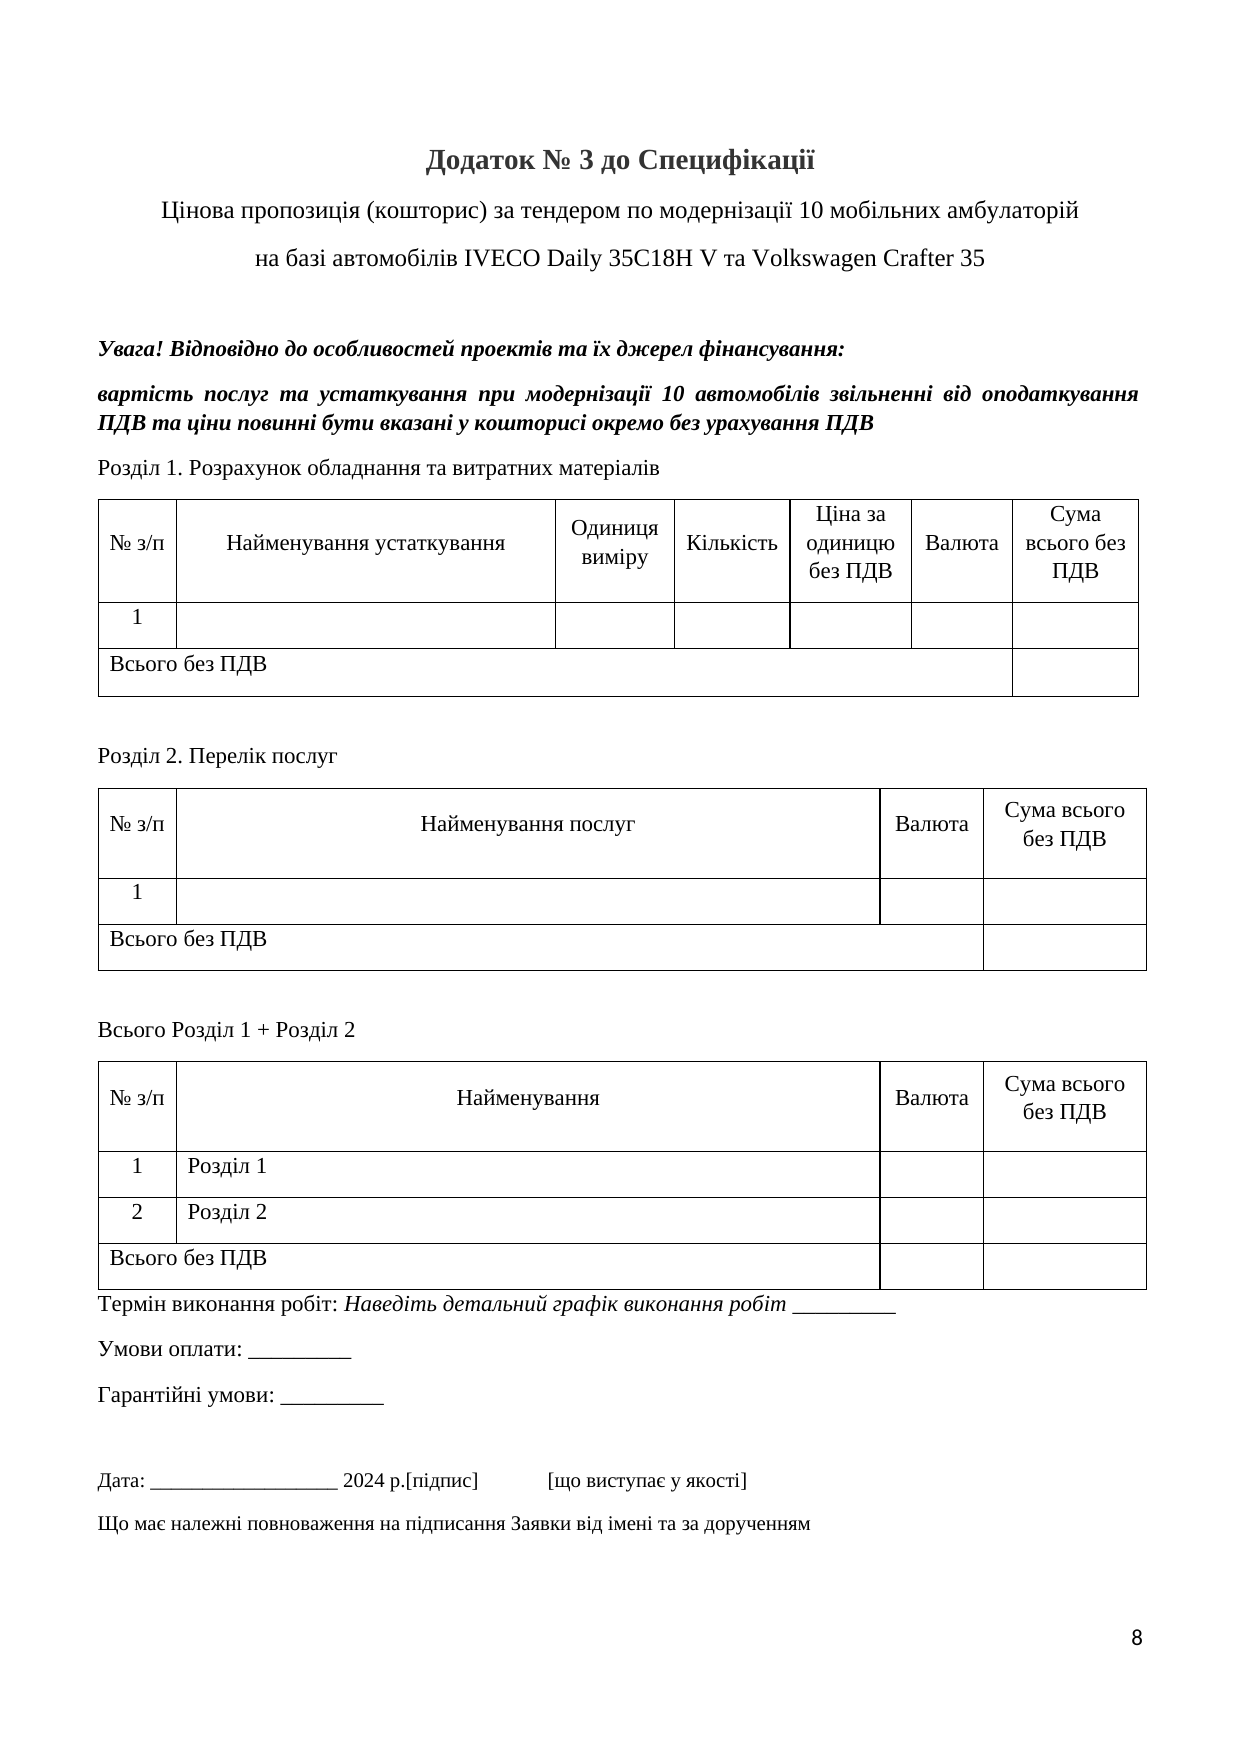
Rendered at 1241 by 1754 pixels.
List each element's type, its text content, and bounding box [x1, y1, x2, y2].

text Додаток № 3 до Специфікації [97, 142, 1143, 176]
table_cell [984, 1244, 1146, 1289]
table_header Валюта [912, 500, 1012, 602]
table_header № з/п [99, 1062, 176, 1151]
text Умови оплати: _________ [97, 1336, 1143, 1362]
text Що має належні повноваження на підписання Заявки від імені та за дорученням [97, 1511, 1143, 1535]
table_cell [912, 603, 1012, 648]
table_cell Всього без ПДВ [99, 1244, 879, 1289]
table_cell [556, 603, 674, 648]
table_header № з/п [99, 500, 176, 602]
table_header Сума всього без ПДВ [1013, 500, 1138, 602]
table_cell [675, 603, 789, 648]
table_header Найменування устаткування [177, 500, 555, 602]
text на базі автомобілів IVECO Daily 35C18H V та Volkswagen Crafter 35 [97, 243, 1143, 271]
table_header № з/п [99, 789, 176, 877]
table_cell [881, 1152, 983, 1197]
text Розділ 2. Перелік послуг [97, 742, 1143, 769]
table_header Кількість [675, 500, 789, 602]
table_cell [1013, 603, 1138, 648]
table_cell [881, 879, 983, 923]
table_cell [881, 1244, 983, 1289]
table_cell [984, 1152, 1146, 1197]
table_cell 1 [99, 603, 176, 648]
table_cell [984, 1198, 1146, 1243]
table_cell Всього без ПДВ [99, 649, 1012, 696]
table_header Найменування [177, 1062, 879, 1151]
table_cell Розділ 1 [177, 1152, 879, 1197]
text Розділ 1. Розрахунок обладнання та витратних матеріалів [97, 454, 1143, 480]
table_cell Всього без ПДВ [99, 925, 983, 970]
table_cell [791, 603, 911, 648]
text вартість послуг та устаткування при модернізації 10 автомобілів звільненні від оподаткування ПДВ та ціни повинні бути вказані у кошторисі окремо без урахування ПДВ [97, 381, 1143, 435]
text Гарантійні умови: _________ [97, 1381, 1143, 1407]
table_cell [177, 879, 879, 923]
table_header Найменування послуг [177, 789, 879, 877]
table_cell 2 [99, 1198, 176, 1243]
text Цінова пропозиція (кошторис) за тендером по модернізації 10 мобільних амбулаторій [97, 195, 1143, 224]
text Дата: __________________ 2024 р.[підпис] [що виступає у якості] [97, 1468, 1143, 1492]
table_cell [984, 925, 1146, 970]
text Увага! Відповідно до особливостей проектів та їх джерел фінансування: [97, 335, 1143, 362]
text Термін виконання робіт: Наведіть детальний графік виконання робіт _________ [97, 1290, 1143, 1317]
table_header Ціна за одиницю без ПДВ [791, 500, 911, 602]
table_header Валюта [881, 789, 983, 877]
table_cell [177, 603, 555, 648]
table_header Одиниця виміру [556, 500, 674, 602]
table_header Сума всього без ПДВ [984, 789, 1146, 877]
table_cell 1 [99, 879, 176, 923]
table_header Валюта [881, 1062, 983, 1151]
table_header Сума всього без ПДВ [984, 1062, 1146, 1151]
table_cell Розділ 2 [177, 1198, 879, 1243]
table_cell 1 [99, 1152, 176, 1197]
table_cell [984, 879, 1146, 923]
text Всього Розділ 1 + Розділ 2 [97, 1016, 1143, 1042]
table_cell [1013, 649, 1138, 696]
table_cell [881, 1198, 983, 1243]
